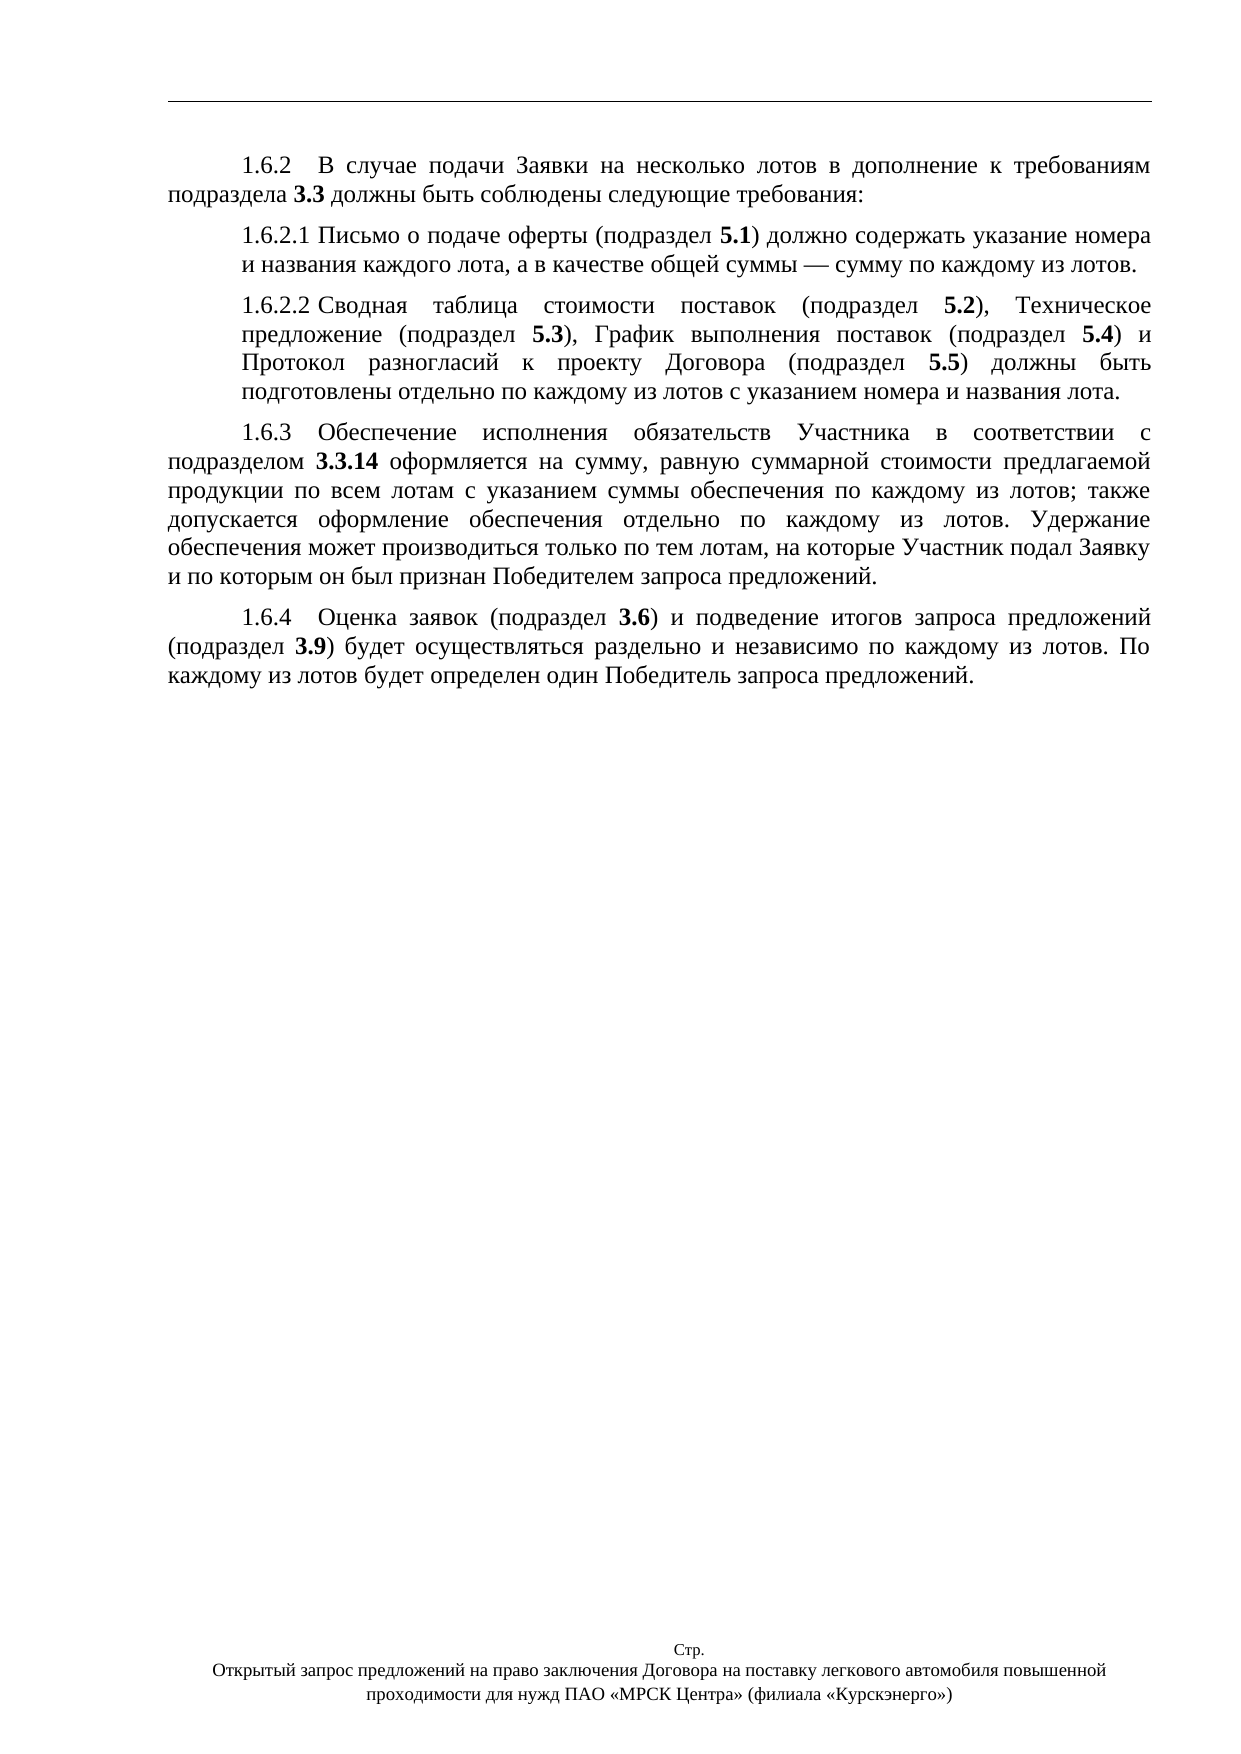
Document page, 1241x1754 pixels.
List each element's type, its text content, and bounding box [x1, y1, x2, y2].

subtitle Оценка заявок (подраздел 3.6) и подведение итогов запроса предложений (подраздел 3.9) будет осуществляться раздельно и независимо по каждому из лотов. По каждому из лотов будет определен один Победитель запроса предложений. [168, 602, 1152, 689]
subtitle В случае подачи Заявки на несколько лотов в дополнение к требованиям подраздела 3.3 должны быть соблюдены следующие требования: [168, 150, 1152, 207]
subtitle Письмо о подаче оферты (подраздел 5.1) должно содержать указание номера и названия каждого лота, а в качестве общей суммы — сумму по каждому из лотов. [241, 220, 1152, 277]
subtitle Сводная таблица стоимости поставок (подраздел 5.2), Техническое предложение (подраздел 5.3), График выполнения поставок (подраздел 5.4) и Протокол разногласий к проекту Договора (подраздел 5.5) должны быть подготовлены отдельно по каждому из лотов с указанием номера и названия лота. [241, 290, 1152, 405]
subtitle Обеспечение исполнения обязательств Участника в соответствии с подразделом 3.3.14 оформляется на сумму, равную суммарной стоимости предлагаемой продукции по всем лотам с указанием суммы обеспечения по каждому из лотов; также допускается оформление обеспечения отдельно по каждому из лотов. Удержание обеспечения может производиться только по тем лотам, на которые Участник подал Заявку и по которым он был признан Победителем запроса предложений. [168, 417, 1152, 590]
